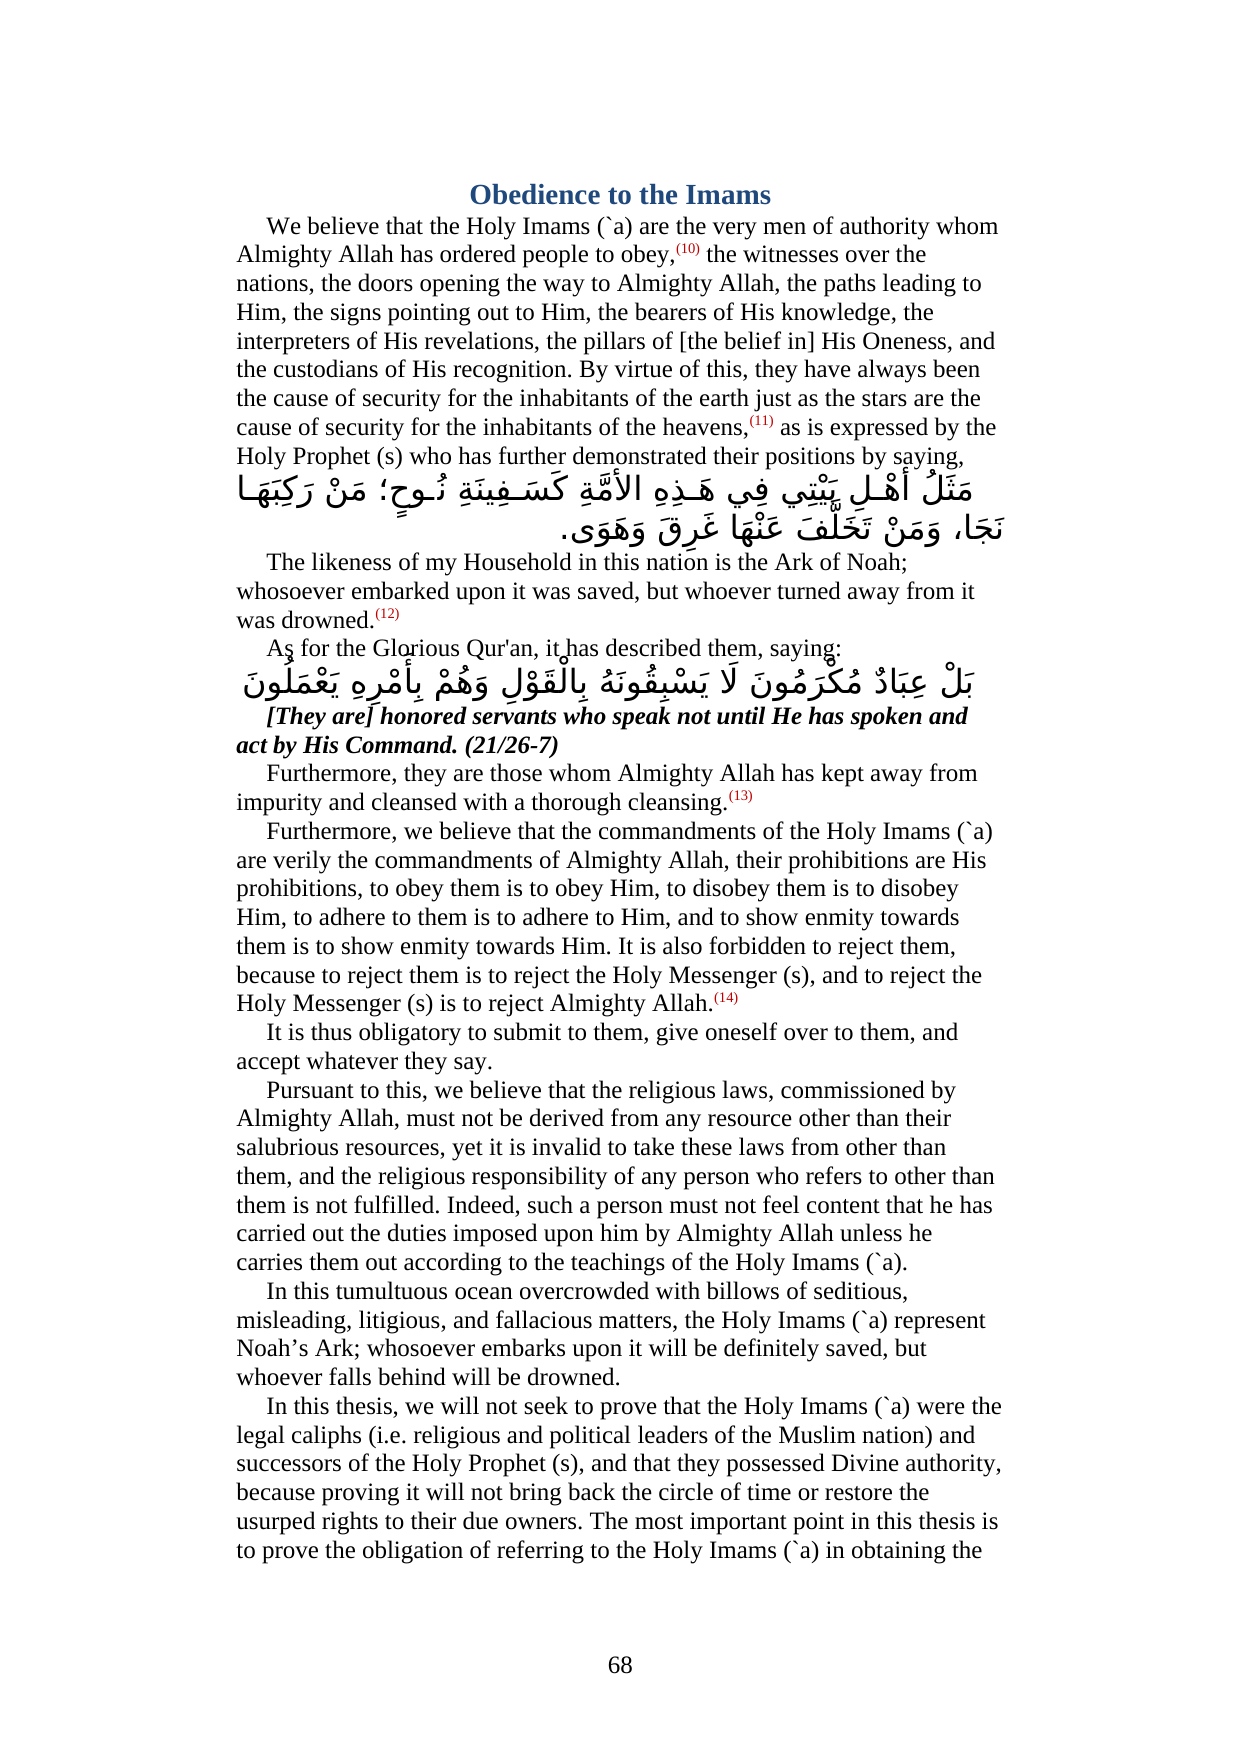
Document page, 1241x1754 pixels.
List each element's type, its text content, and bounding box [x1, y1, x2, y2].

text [236, 1391, 1004, 1563]
text Furthermore, they are those whom Almighty Allah has kept away from impurity and cleansed with a thorough cleansing.(13) [236, 758, 1004, 816]
text It is thus obligatory to submit to them, give oneself over to them, and accept whatever they say. [236, 1017, 1004, 1075]
subtitle Obedience to the Imams [236, 177, 1004, 211]
text In this tumultuous ocean overcrowded with billows of seditious, misleading, litigious, and fallacious matters, the Holy Imams (`a) represent Noah’s Ark; whosoever embarks upon it will be definitely saved, but whoever falls behind will be drowned. [236, 1276, 1004, 1391]
text مَثَلُ أهْلِ بَيْتِي فِي هَذِهِ الأمَّةِ كَسَفِينَةِ نُوحٍ؛ مَنْ رَكِبَهَا نَجَا، وَمَنْ تَخَلَّفَ عَنْهَا غَرِقَ وَهَوَى. [236, 469, 1004, 547]
text As for the Glorious Qur'an, it has described them, saying: [236, 633, 1004, 662]
text The likeness of my Household in this nation is the Ark of Noah; whosoever embarked upon it was saved, but whoever turned away from it was drowned.(12) [236, 547, 1004, 633]
text We believe that the Holy Imams (`a) are the very men of authority whom Almighty Allah has ordered people to obey,(10) the witnesses over the nations, the doors opening the way to Almighty Allah, the paths leading to Him, the signs pointing out to Him, the bearers of His knowledge, the interpreters of His revelations, the pillars of [the belief in] His Oneness, and the custodians of His recognition. By virtue of this, they have always been the cause of security for the inhabitants of the earth just as the stars are the cause of security for the inhabitants of the heavens,(11) as is expressed by the Holy Prophet (s) who has further demonstrated their positions by saying, [236, 211, 1004, 469]
text بَلْ عِبَادٌ مُكْرَمُونَ لَا يَسْبِقُونَهُ بِالْقَوْلِ وَهُمْ بِأَمْرِهِ يَعْمَلُونَ [236, 662, 1004, 701]
text Pursuant to this, we believe that the religious laws, commissioned by Almighty Allah, must not be derived from any resource other than their salubrious resources, yet it is invalid to take these laws from other than them, and the religious responsibility of any person who refers to other than them is not fulfilled. Indeed, such a person must not feel content that he has carried out the duties imposed upon him by Almighty Allah unless he carries them out according to the teachings of the Holy Imams (`a). [236, 1075, 1004, 1276]
text Furthermore, we believe that the commandments of the Holy Imams (`a) are verily the commandments of Almighty Allah, their prohibitions are His prohibitions, to obey them is to obey Him, to disobey them is to disobey Him, to adhere to them is to adhere to Him, and to show enmity towards them is to show enmity towards Him. It is also forbidden to reject them, because to reject them is to reject the Holy Messenger (s), and to reject the Holy Messenger (s) is to reject Almighty Allah.(14) [236, 816, 1004, 1017]
text [They are] honored servants who speak not until He has spoken and act by His Command. (21/26-7) [236, 701, 1004, 758]
